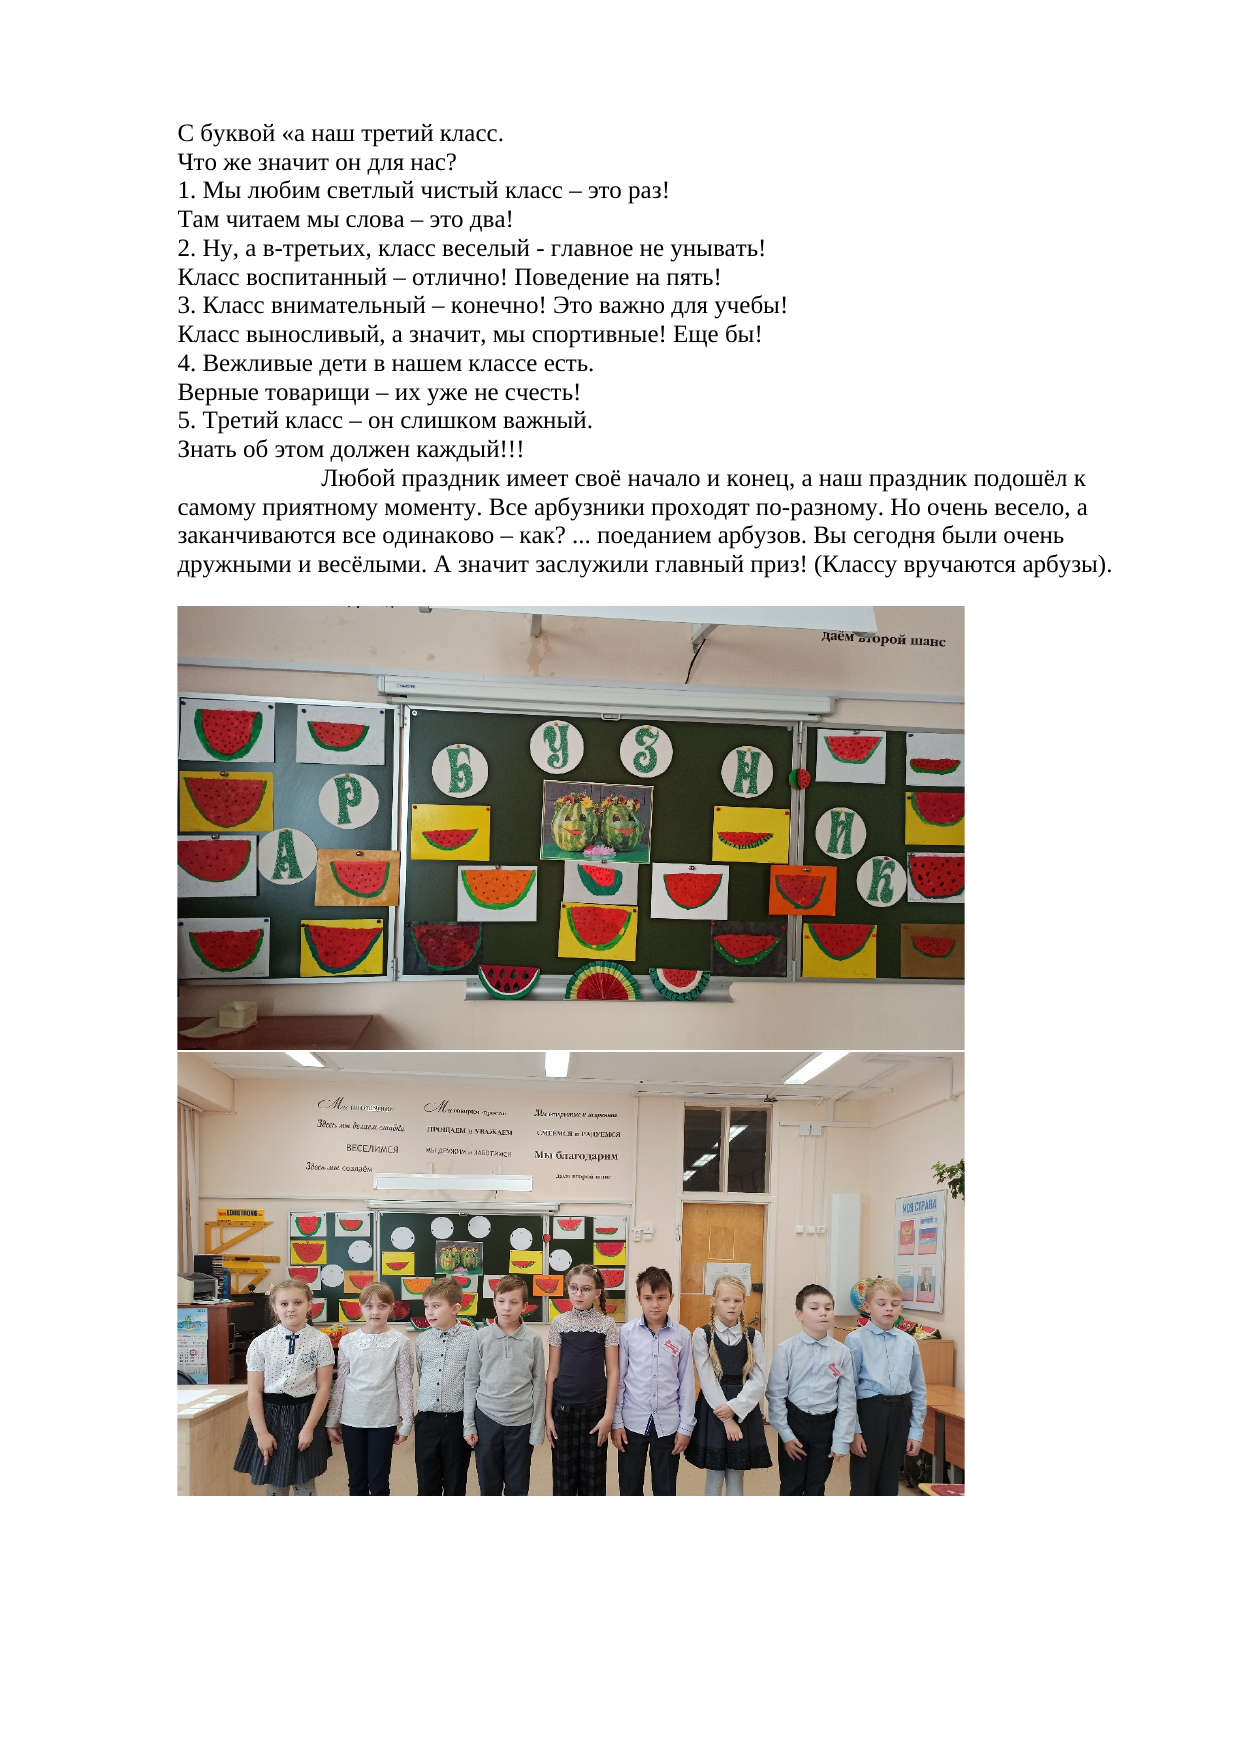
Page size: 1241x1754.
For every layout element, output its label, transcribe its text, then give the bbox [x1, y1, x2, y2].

text С буквой «а наш третий класс. Что же значит он для нас? 1. Мы любим светлый чистый класс – это раз! [177, 118, 1152, 204]
text Там читаем мы слова – это два! 2. Ну, а в-третьих, класс веселый - главное не унывать! [177, 204, 1152, 262]
text Любой праздник имеет своё начало и конец, а наш праздник подошёл к самому приятному моменту. Все арбузники проходят по-разному. Но очень весело, а заканчиваются все одинаково – как? ... поеданием арбузов. Вы сегодня были очень дружными и весёлыми. А значит заслужили главный приз! (Классу вручаются арбузы). [177, 463, 1152, 607]
picture [177, 1052, 965, 1496]
picture [177, 606, 965, 1050]
text Класс выносливый, а значит, мы спортивные! Еще бы! 4. Вежливые дети в нашем классе есть. Верные товарищи – их уже не счесть! 5. Третий класс – он слишком важный. Знать об этом должен каждый!!! [177, 319, 1152, 463]
text Класс воспитанный – отлично! Поведение на пять! 3. Класс внимательный – конечно! Это важно для учебы! [177, 262, 1152, 319]
